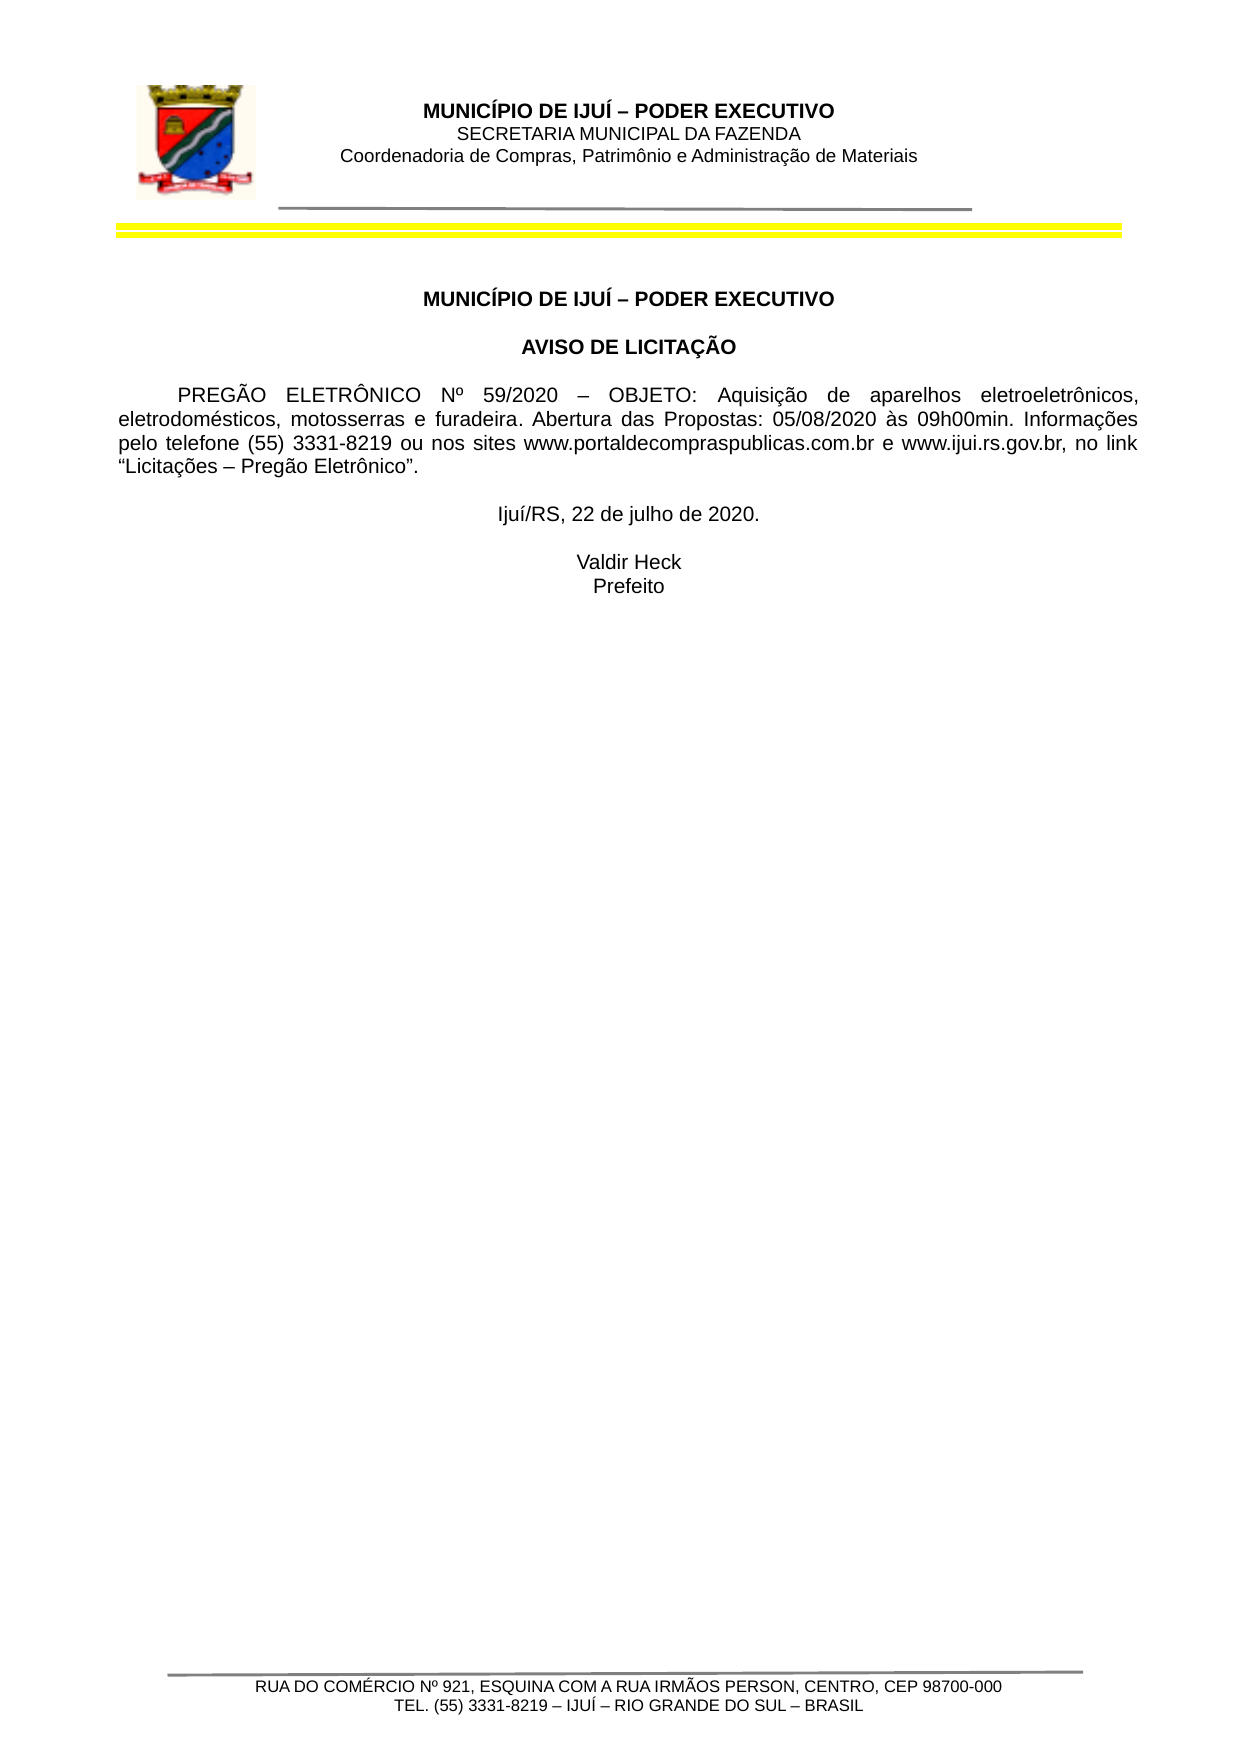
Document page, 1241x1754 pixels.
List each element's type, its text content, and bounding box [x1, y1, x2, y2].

text AVISO DE LICITAÇÃO [118, 334, 1139, 358]
picture [135, 85, 256, 202]
text PREGÃO ELETRÔNICO Nº 59/2020 – OBJETO: Aquisição de aparelhos eletroeletrônicos, eletrodomésticos, motosserras e furadeira. Abertura das Propostas: 05/08/2020 às 09h00min. Informações pelo telefone (55) 3331-8219 ou nos sites www.portaldecompraspublicas.com.br e www.ijui.rs.gov.br, no link “Licitações – Pregão Eletrônico”. [118, 382, 1139, 478]
text MUNICÍPIO DE IJUÍ – PODER EXECUTIVO [118, 287, 1139, 311]
text Ijuí/RS, 22 de julho de 2020. [118, 502, 1139, 526]
text Prefeito [118, 574, 1139, 598]
text Valdir Heck [118, 550, 1139, 574]
